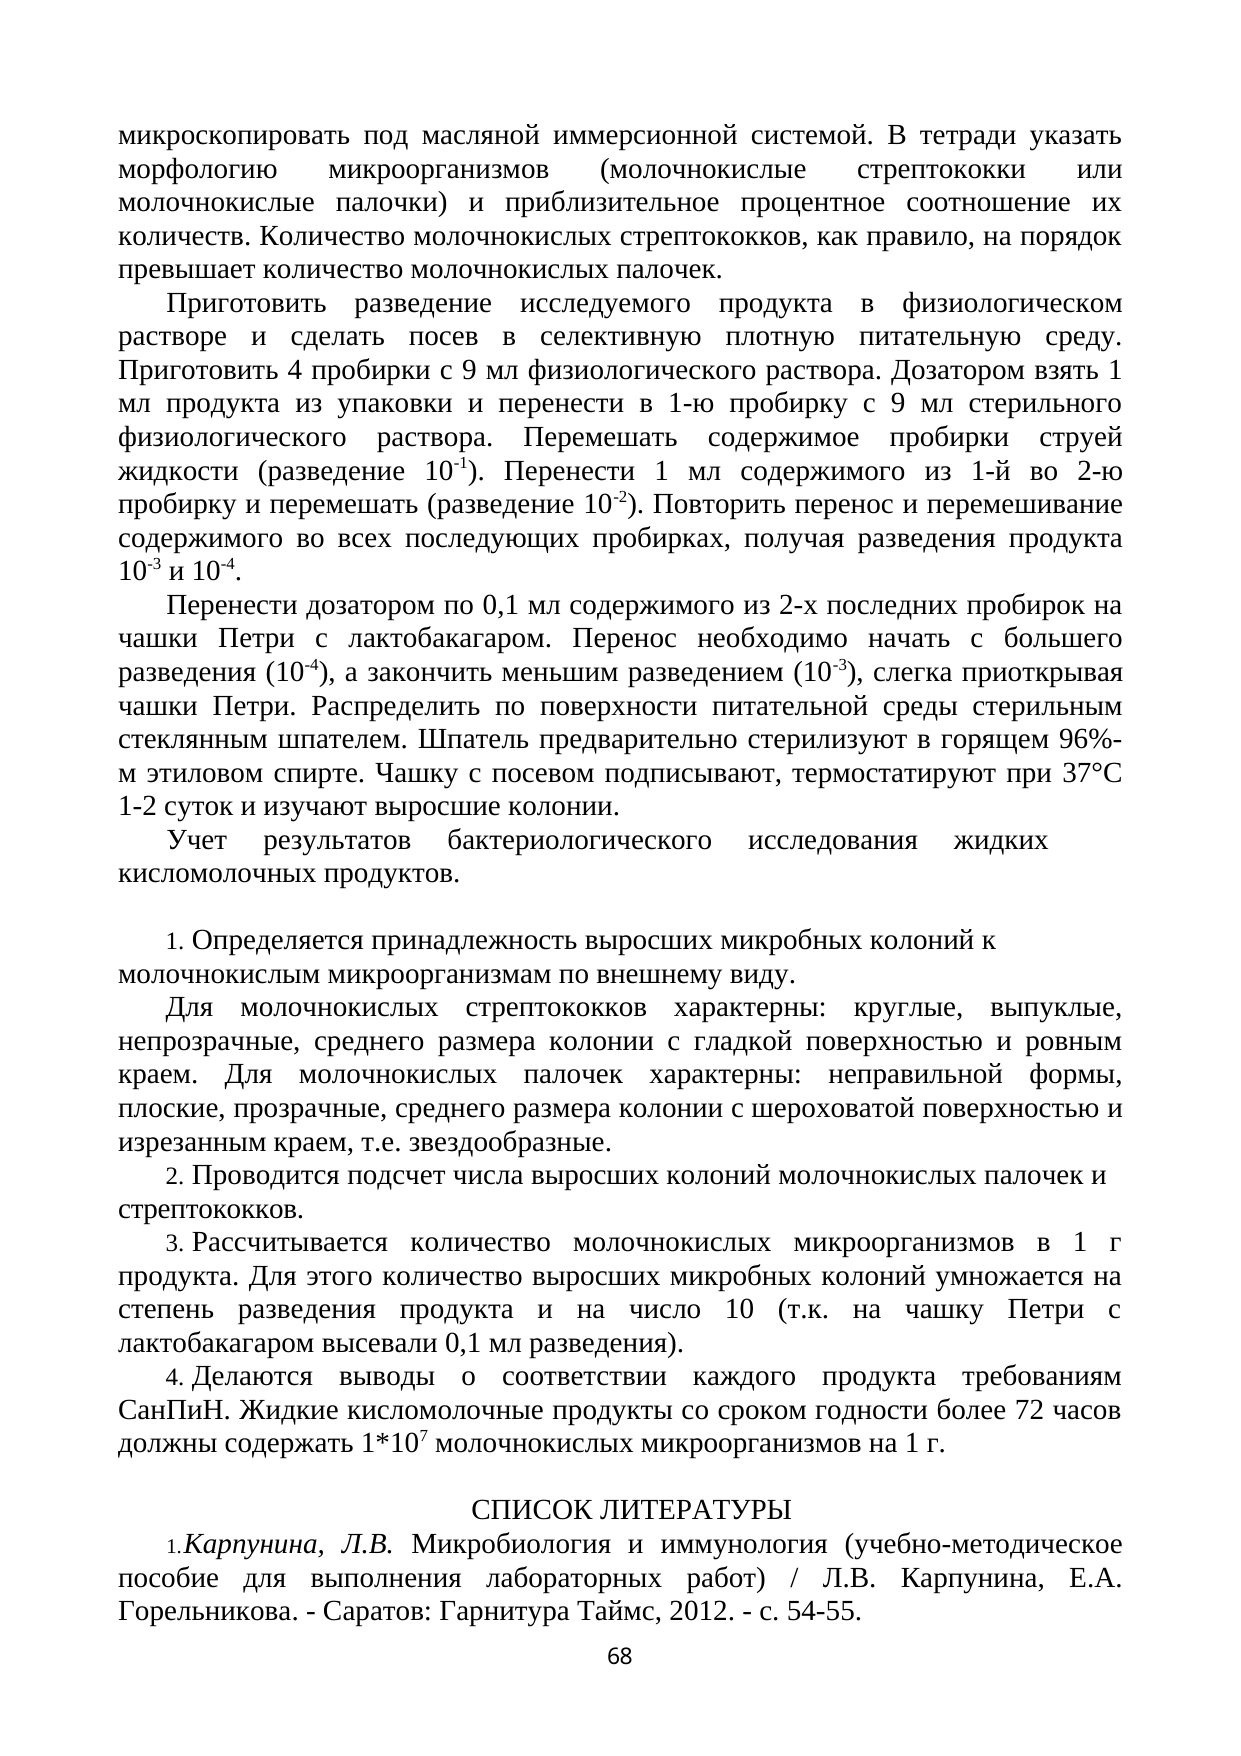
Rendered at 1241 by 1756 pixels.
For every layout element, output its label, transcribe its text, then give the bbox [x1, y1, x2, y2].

list Определяется принадлежность выросших микробных колоний к молочнокислым микроорганизмам по внешнему виду. [118, 922, 996, 989]
list Рассчитывается количество молочнокислых микроорганизмов в 1 г продукта. Для этого количество выросших микробных колоний умножается на степень разведения продукта и на число 10 (т.к. на чашку Петри с лактобакагаром высевали 0,1 мл разведения). [118, 1224, 1123, 1358]
text Учет результатов бактериологического исследования жидких кисломолочных продуктов. [118, 822, 1049, 889]
text Перенести дозатором по 0,1 мл содержимого из 2-х последних пробирок на чашки Петри с лактобакагаром. Перенос необходимо начать с большего разведения (10-4), а закончить меньшим разведением (10-3), слегка приоткрывая чашки Петри. Распределить по поверхности питательной среды стерильным стеклянным шпателем. Шпатель предварительно стерилизуют в горящем 96%- м этиловом спирте. Чашку с посевом подписывают, термостатируют при 37°С 1-2 суток и изучают выросшие колонии. [118, 587, 1124, 822]
text Для молочнокислых стрептококков характерны: круглые, выпуклые, непрозрачные, среднего размера колонии с гладкой поверхностью и ровным краем. Для молочнокислых палочек характерны: неправильной формы, плоские, прозрачные, среднего размера колонии с шероховатой поверхностью и изрезанным краем, т.е. звездообразные. [118, 989, 1123, 1157]
list Карпунина, Л.В. Микробиология и иммунология (учебно-методическое пособие для выполнения лабораторных работ) / Л.В. Карпунина, Е.А. Горельникова. - Саратов: Гарнитура Таймс, 2012. - с. 54-55. [118, 1526, 1123, 1627]
list Проводится подсчет числа выросших колоний молочнокислых палочек и стрептококков. [118, 1157, 1107, 1224]
list Делаются выводы о соответствии каждого продукта требованиям СанПиН. Жидкие кисломолочные продукты со сроком годности более 72 часов должны содержать 1*107 молочнокислых микроорганизмов на 1 г. [118, 1358, 1123, 1459]
text СПИСОК ЛИТЕРАТУРЫ [117, 1493, 1146, 1526]
text Приготовить разведение исследуемого продукта в физиологическом растворе и сделать посев в селективную плотную питательную среду. Приготовить 4 пробирки с 9 мл физиологического раствора. Дозатором взять 1 мл продукта из упаковки и перенести в 1-ю пробирку с 9 мл стерильного физиологического раствора. Перемешать содержимое пробирки струей жидкости (разведение 10-1). Перенести 1 мл содержимого из 1-й во 2-ю пробирку и перемешать (разведение 10-2). Повторить перенос и перемешивание содержимого во всех последующих пробирках, получая разведения продукта 10-3 и 10-4. [118, 285, 1123, 587]
text микроскопировать под масляной иммерсионной системой. В тетради указать морфологию микроорганизмов (молочнокислые стрептококки или молочнокислые палочки) и приблизительное процентное соотношение их количеств. Количество молочнокислых стрептококков, как правило, на порядок превышает количество молочнокислых палочек. [118, 117, 1123, 285]
